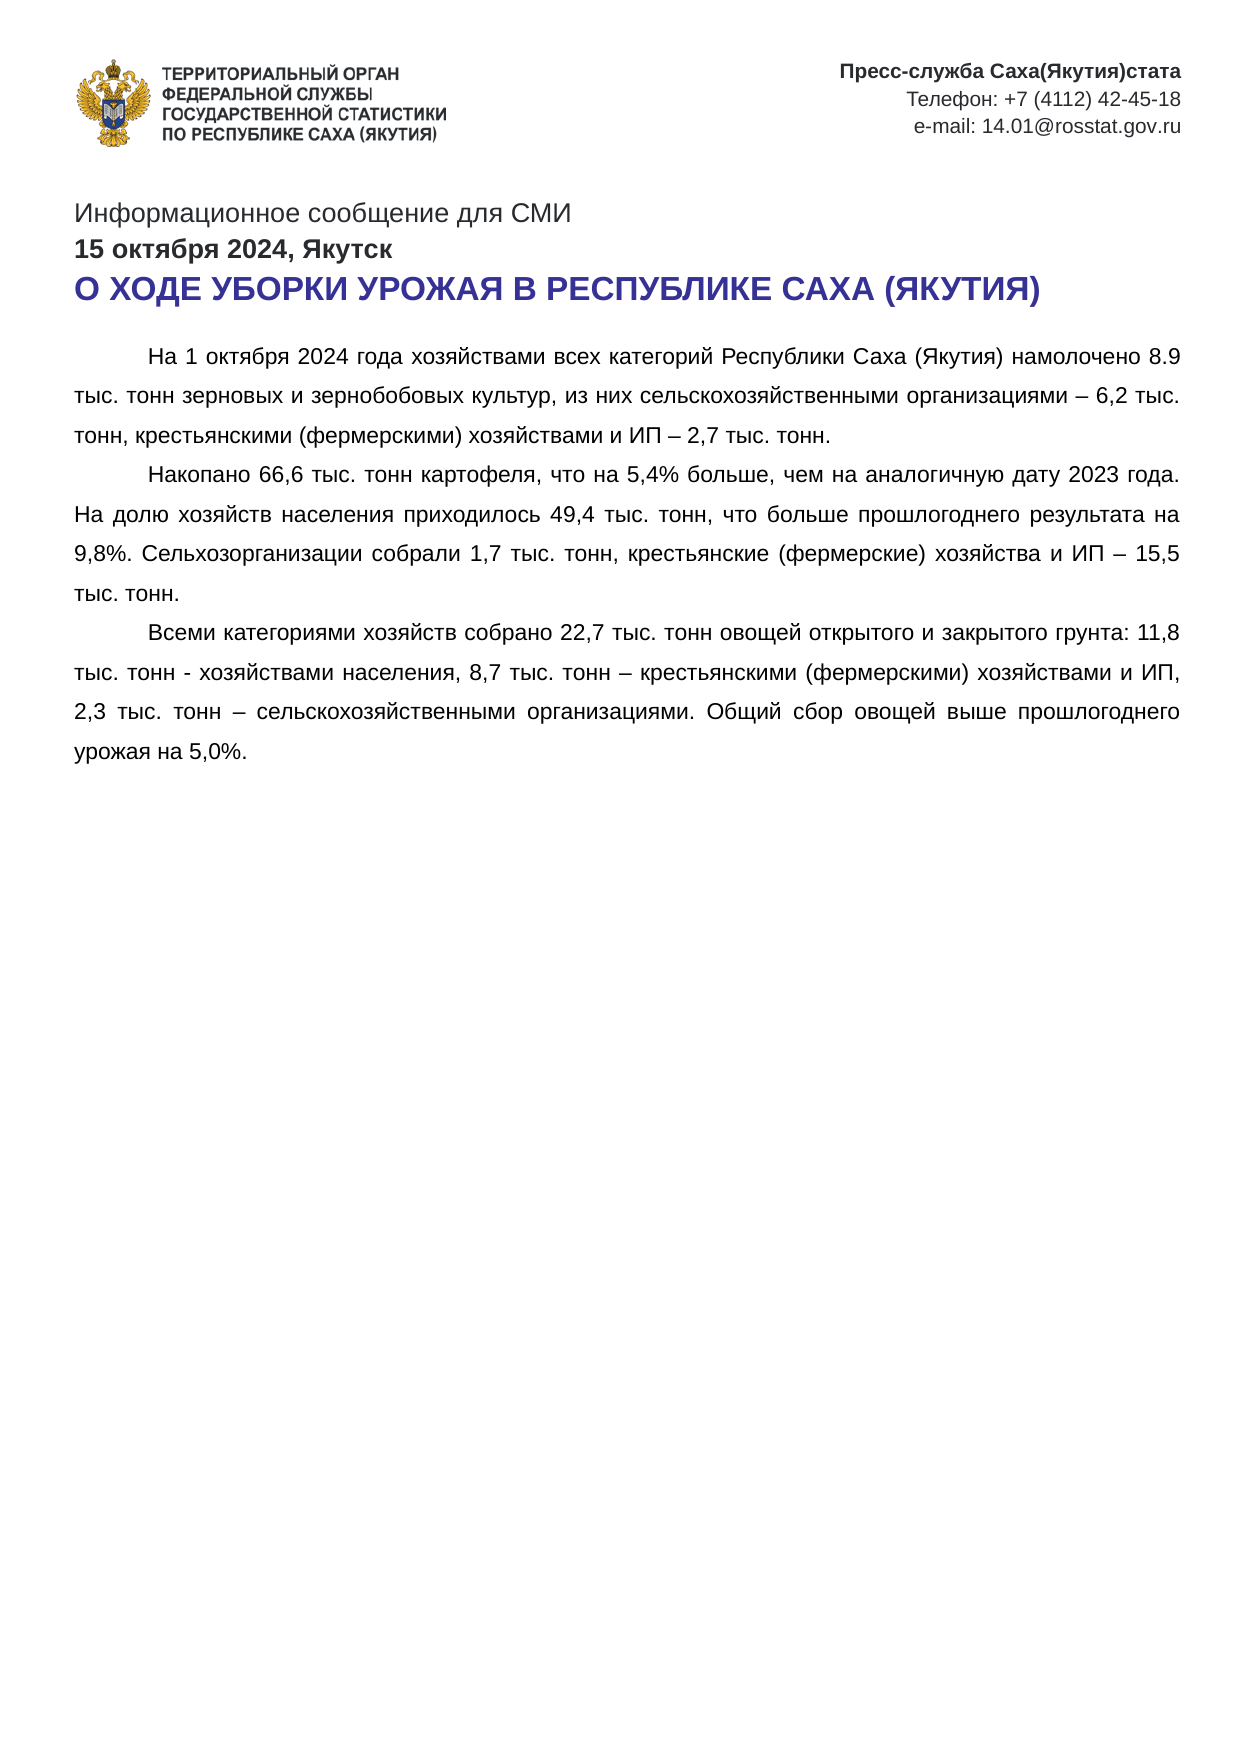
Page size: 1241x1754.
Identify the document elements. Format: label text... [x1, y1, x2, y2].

text О ХОДЕ УБОРКИ УРОЖАЯ В РЕСПУБЛИКЕ САХА (ЯКУТИЯ) [74, 269, 1181, 307]
picture [73, 59, 445, 147]
text На 1 октября 2024 года хозяйствами всех категорий Республики Саха (Якутия) намолочено 8.9 тыс. тонн зерновых и зернобобовых культур, из них сельскохозяйственными организациями – 6,2 тыс. тонн, крестьянскими (фермерскими) хозяйствами и ИП – 2,7 тыс. тонн. [74, 343, 1181, 448]
text Телефон: +7 (4112) 42-45-18 [445, 87, 1181, 111]
text Пресс-служба Саха(Якутия)стата [445, 59, 1181, 83]
text e-mail: 14.01@rosstat.gov.ru [445, 114, 1181, 138]
text 15 октября 2024, Якутск [74, 233, 1181, 264]
text Накопано 66,6 тыс. тонн картофеля, что на 5,4% больше, чем на аналогичную дату 2023 года. На долю хозяйств населения приходилось 49,4 тыс. тонн, что больше прошлогоднего результата на 9,8%. Сельхозорганизации собрали 1,7 тыс. тонн, крестьянские (фермерские) хозяйства и ИП – 15,5 тыс. тонн. [74, 461, 1181, 606]
text Всеми категориями хозяйств собрано 22,7 тыс. тонн овощей открытого и закрытого грунта: 11,8 тыс. тонн - хозяйствами населения, 8,7 тыс. тонн – крестьянскими (фермерскими) хозяйствами и ИП, 2,3 тыс. тонн – сельскохозяйственными организациями. Общий сбор овощей выше прошлогоднего урожая на 5,0%. [74, 619, 1181, 764]
text Информационное сообщение для СМИ [74, 197, 1181, 228]
